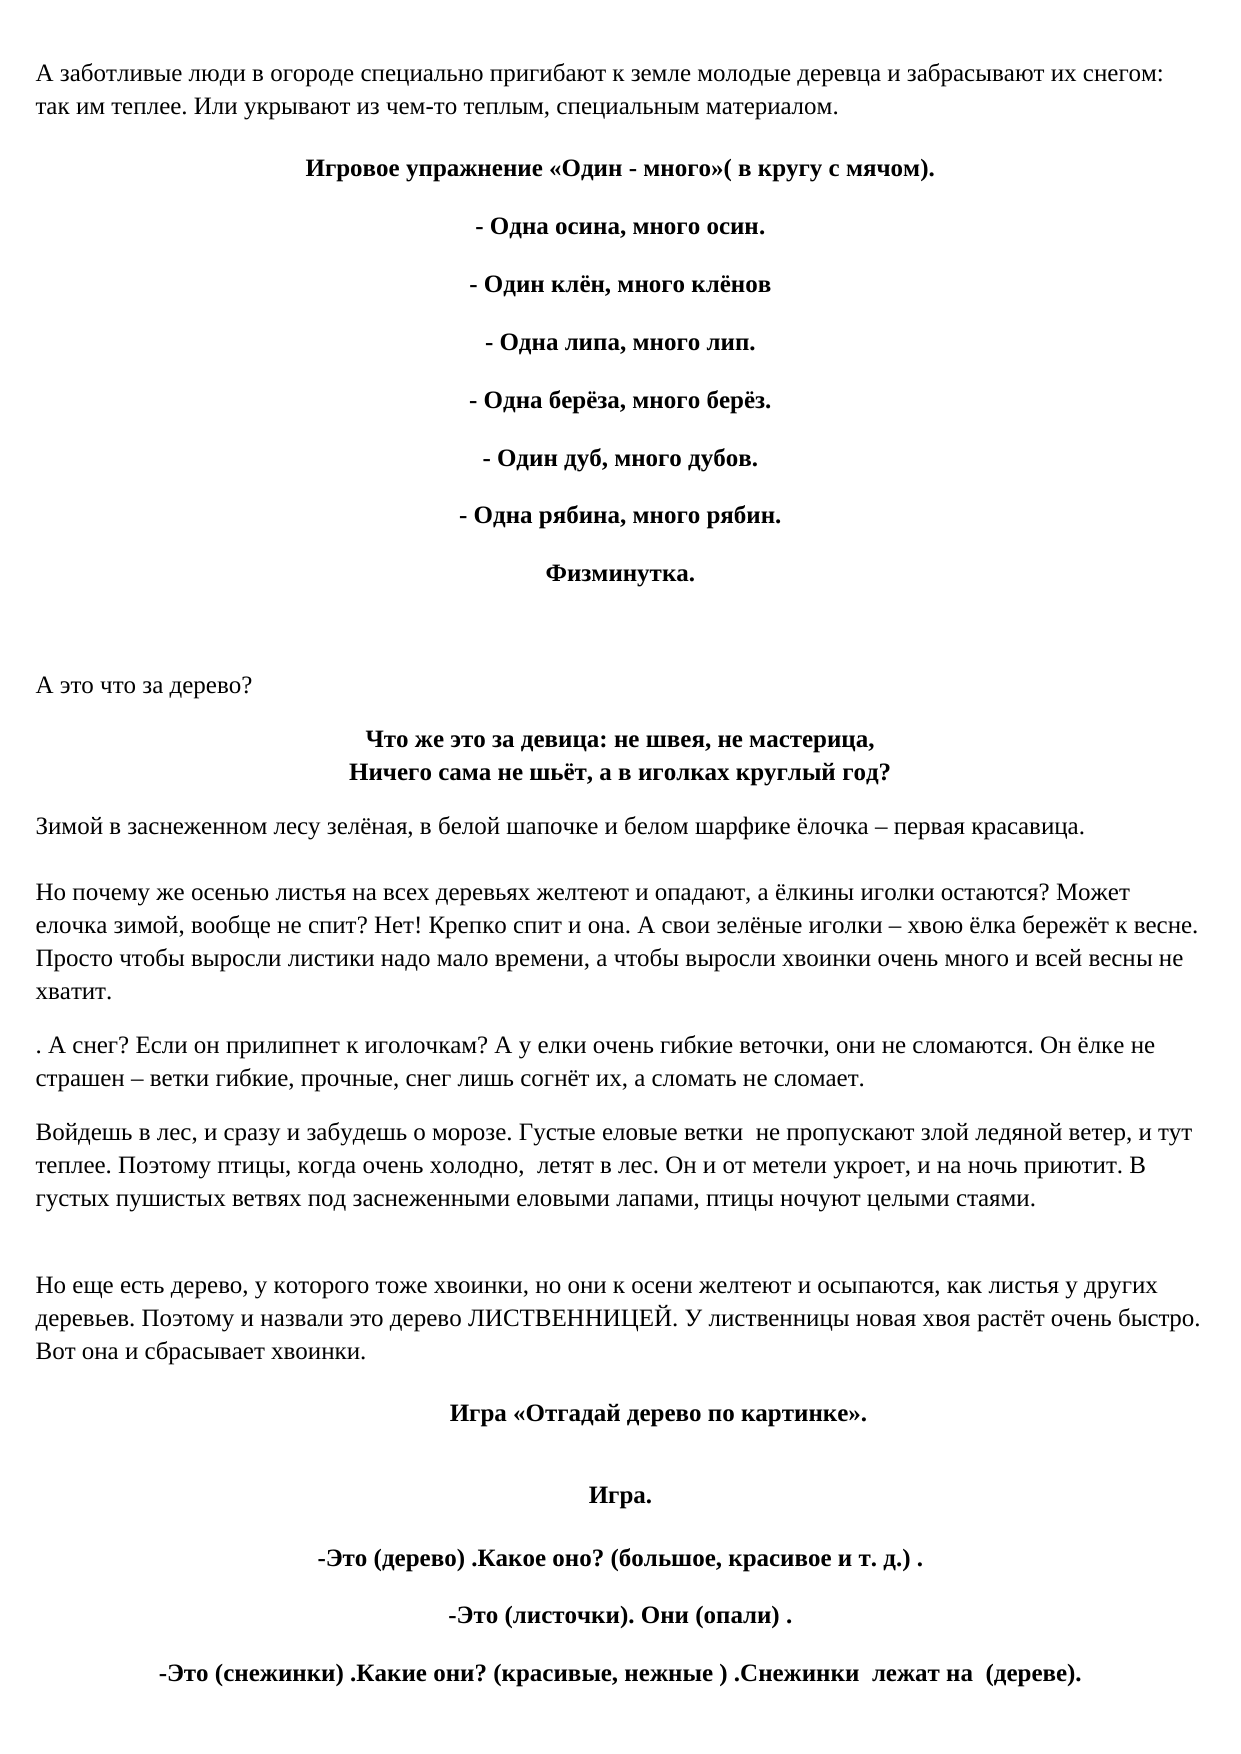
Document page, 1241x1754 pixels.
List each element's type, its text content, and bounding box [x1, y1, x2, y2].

text А заботливые люди в огороде специально пригибают к земле молодые деревца и забрасывают их снегом: так им теплее. Или укрывают из чем-то теплым, специальным материалом. [35, 25, 1205, 119]
text - Одна берёза, много берёз. [35, 385, 1205, 413]
text . А снег? Если он прилипнет к иголочкам? А у елки очень гибкие веточки, они не сломаются. Он ёлке не страшен – ветки гибкие, прочные, снег лишь согнёт их, а сломать не сломает. [35, 1030, 1205, 1092]
text - Один дуб, много дубов. [35, 443, 1205, 471]
text А это что за дерево? [35, 670, 1205, 699]
text Игровое упражнение «Один - много»( в кругу с мячом). [35, 153, 1205, 182]
text -Это (дерево) .Какое оно? (большое, красивое и т. д.) . [35, 1543, 1205, 1571]
text - Одна липа, много лип. [35, 327, 1205, 356]
text Войдешь в лес, и сразу и забудешь о морозе. Густые еловые ветки не пропускают злой ледяной ветер, и тут теплее. Поэтому птицы, когда очень холодно, летят в лес. Он и от метели укроет, и на ночь приютит. В густых пушистых ветвях под заснеженными еловыми лапами, птицы ночуют целыми стаями. [35, 1117, 1205, 1212]
text Что же это за девица: не швея, не мастерица, Ничего сама не шьёт, а в иголках круглый год? [35, 724, 1205, 786]
text - Одна осина, много осин. [35, 211, 1205, 240]
text -Это (снежинки) .Какие они? (красивые, нежные ) .Снежинки лежат на (дереве). [35, 1658, 1205, 1687]
text Игра «Отгадай дерево по картинке». [35, 1398, 1205, 1427]
text Зимой в заснеженном лесу зелёная, в белой шапочке и белом шарфике ёлочка – первая красавица. Но почему же осенью листья на всех деревьях желтеют и опадают, а ёлкины иголки остаются? Может елочка зимой, вообще не спит? Нет! Крепко спит и она. А свои зелёные иголки – хвою ёлка бережёт к весне. Просто чтобы выросли листики надо мало времени, а чтобы выросли хвоинки очень много и всей весны не хватит. [35, 811, 1205, 1005]
text Но еще есть дерево, у которого тоже хвоинки, но они к осени желтеют и осыпаются, как листья у других деревьев. Поэтому и назвали это дерево ЛИСТВЕННИЦЕЙ. У лиственницы новая хвоя растёт очень быстро. Вот она и сбрасывает хвоинки. [35, 1237, 1205, 1364]
text Физминутка. [35, 558, 1205, 587]
text - Одна рябина, много рябин. [35, 501, 1205, 529]
text -Это (листочки). Они (опали) . [35, 1601, 1205, 1629]
text Игра. [35, 1481, 1205, 1509]
text - Один клён, много клёнов [35, 269, 1205, 298]
